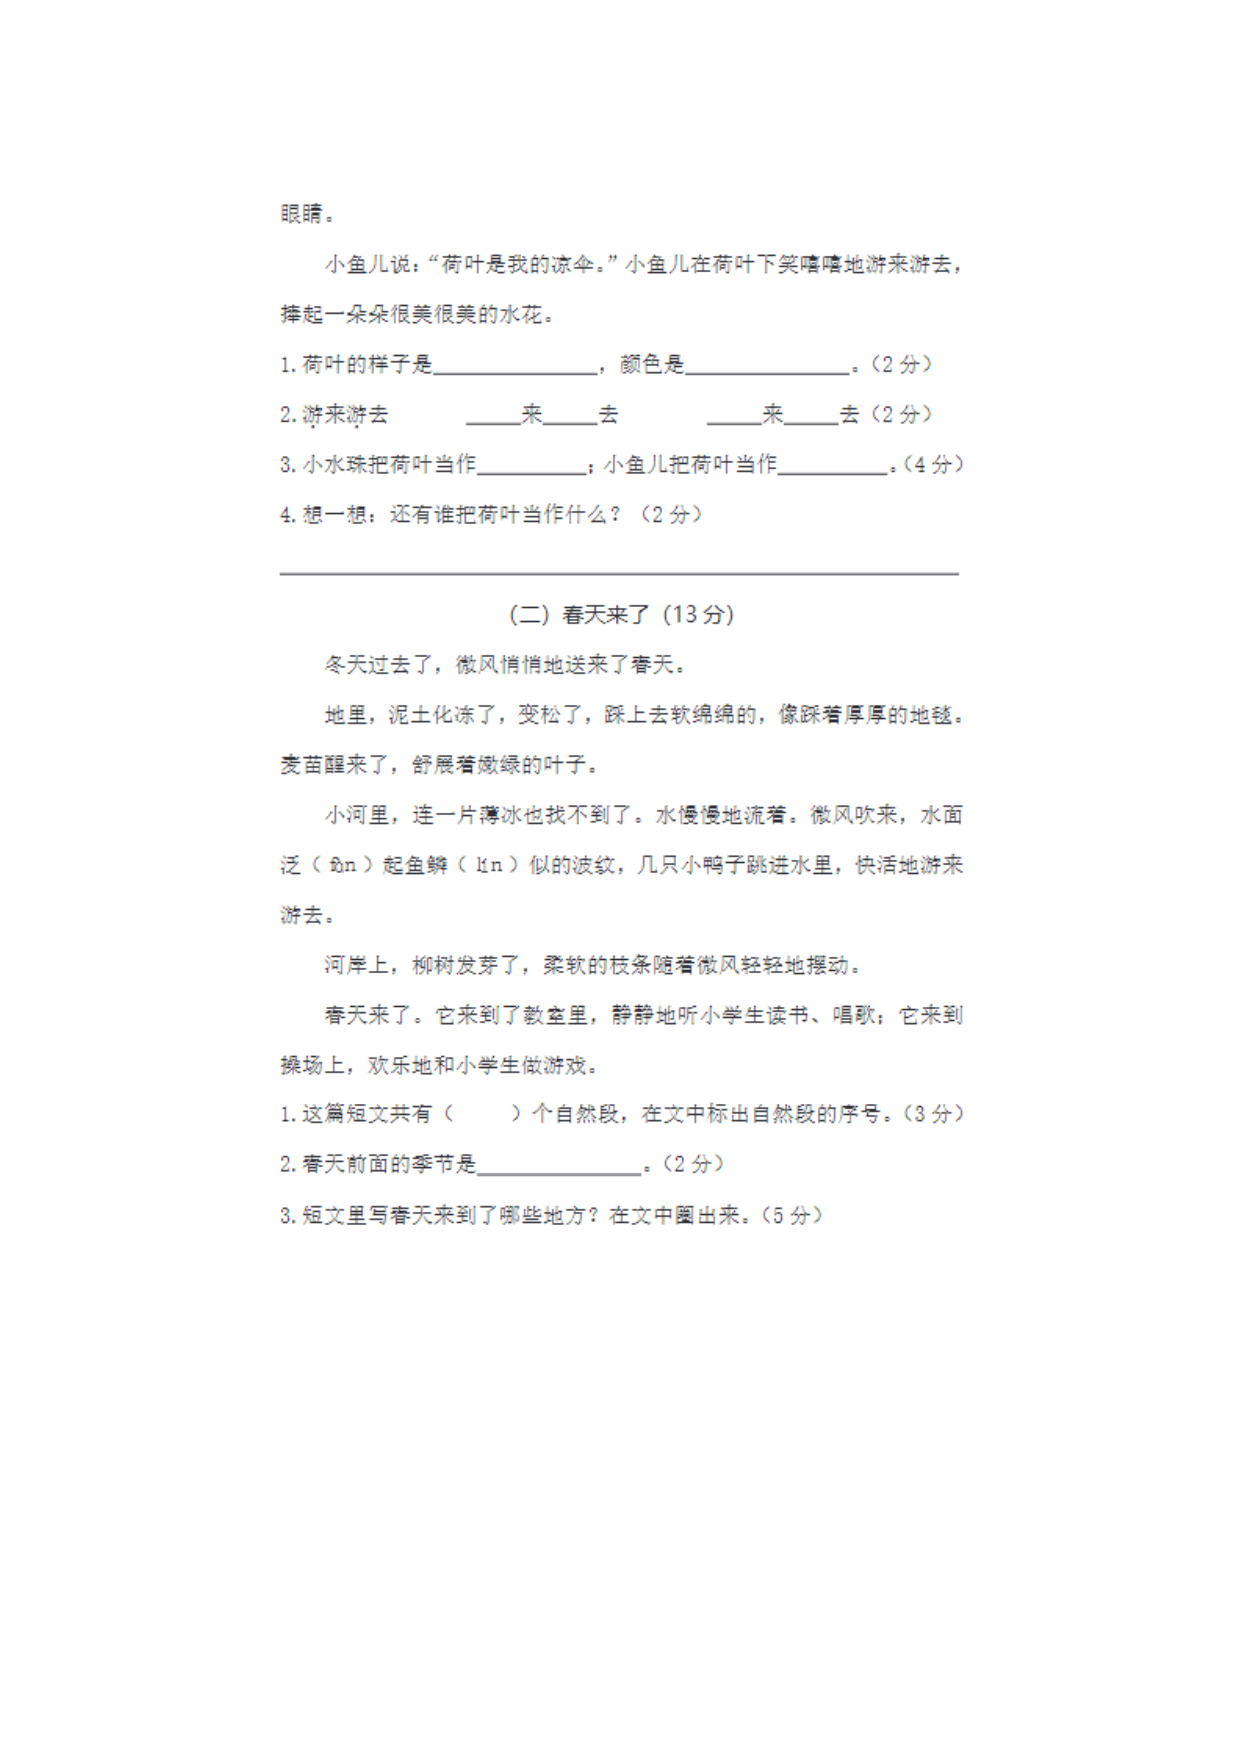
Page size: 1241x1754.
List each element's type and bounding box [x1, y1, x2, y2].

picture [230, 162, 1010, 1261]
